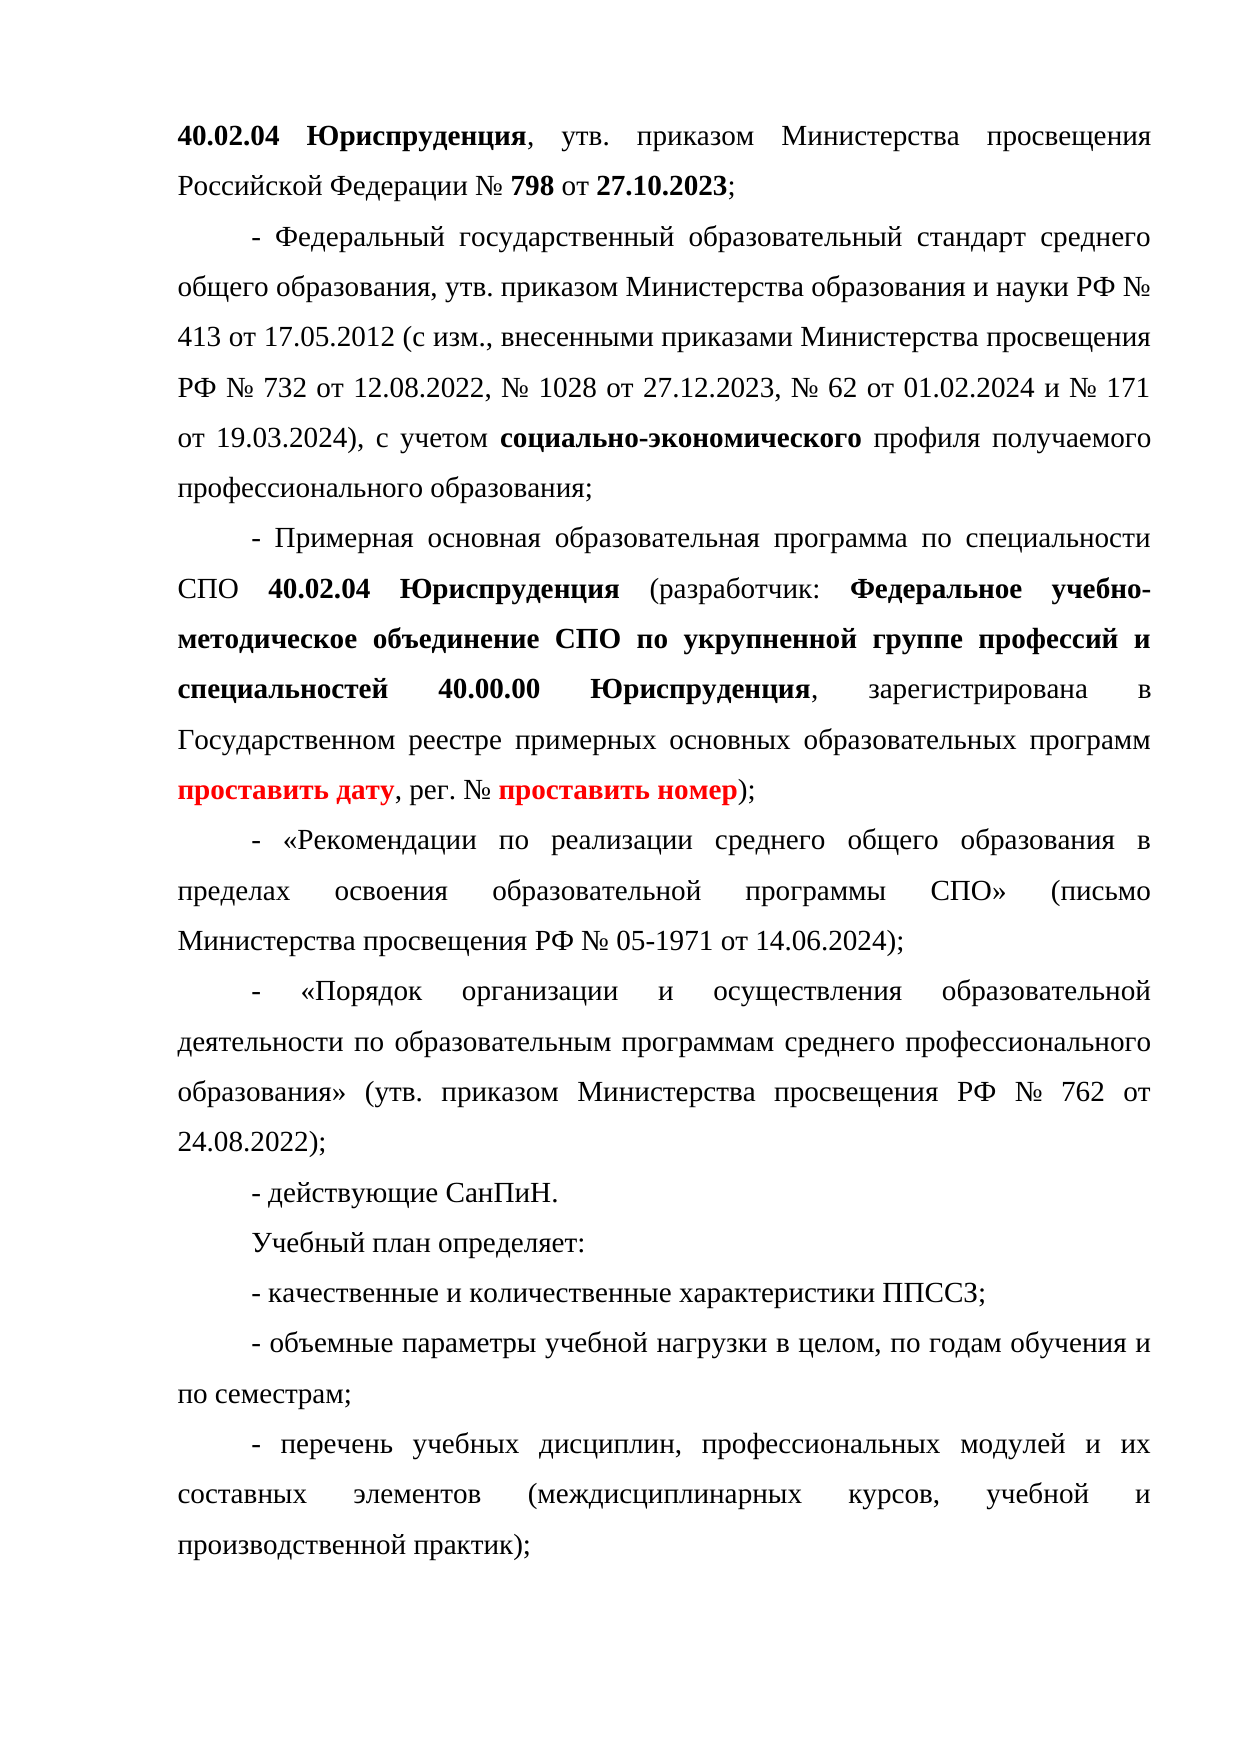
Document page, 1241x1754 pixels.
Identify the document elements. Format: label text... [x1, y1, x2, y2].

text - Федеральный государственный образовательный стандарт среднего общего образования, утв. приказом Министерства образования и науки РФ № 413 от 17.05.2012 (с изм., внесенными приказами Министерства просвещения РФ № 732 от 12.08.2022, № 1028 от 27.12.2023, № 62 от 01.02.2024 и № 171 от 19.03.2024), с учетом социально-экономического профиля получаемого профессионального образования; [177, 219, 1152, 504]
text - качественные и количественные характеристики ППССЗ; [177, 1275, 1152, 1309]
text - перечень учебных дисциплин, профессиональных модулей и их составных элементов (междисциплинарных курсов, учебной и производственной практик); [177, 1426, 1152, 1560]
text - «Порядок организации и осуществления образовательной деятельности по образовательным программам среднего профессионального образования» (утв. приказом Министерства просвещения РФ № 762 от 24.08.2022); [177, 973, 1152, 1158]
text - объемные параметры учебной нагрузки в целом, по годам обучения и по семестрам; [177, 1326, 1152, 1409]
text - действующие СанПиН. [177, 1175, 1152, 1208]
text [177, 118, 1152, 202]
text - «Рекомендации по реализации среднего общего образования в пределах освоения образовательной программы СПО» (письмо Министерства просвещения РФ № 05-1971 от 14.06.2024); [177, 822, 1152, 957]
text - Примерная основная образовательная программа по специальности СПО 40.02.04 Юриспруденция (разработчик: Федеральное учебно-методическое объединение СПО по укрупненной группе профессий и специальностей 40.00.00 Юриспруденция, зарегистрирована в Государственном реестре примерных основных образовательных программ проставить дату, рег. № проставить номер); [177, 521, 1152, 806]
text Учебный план определяет: [177, 1225, 1152, 1258]
